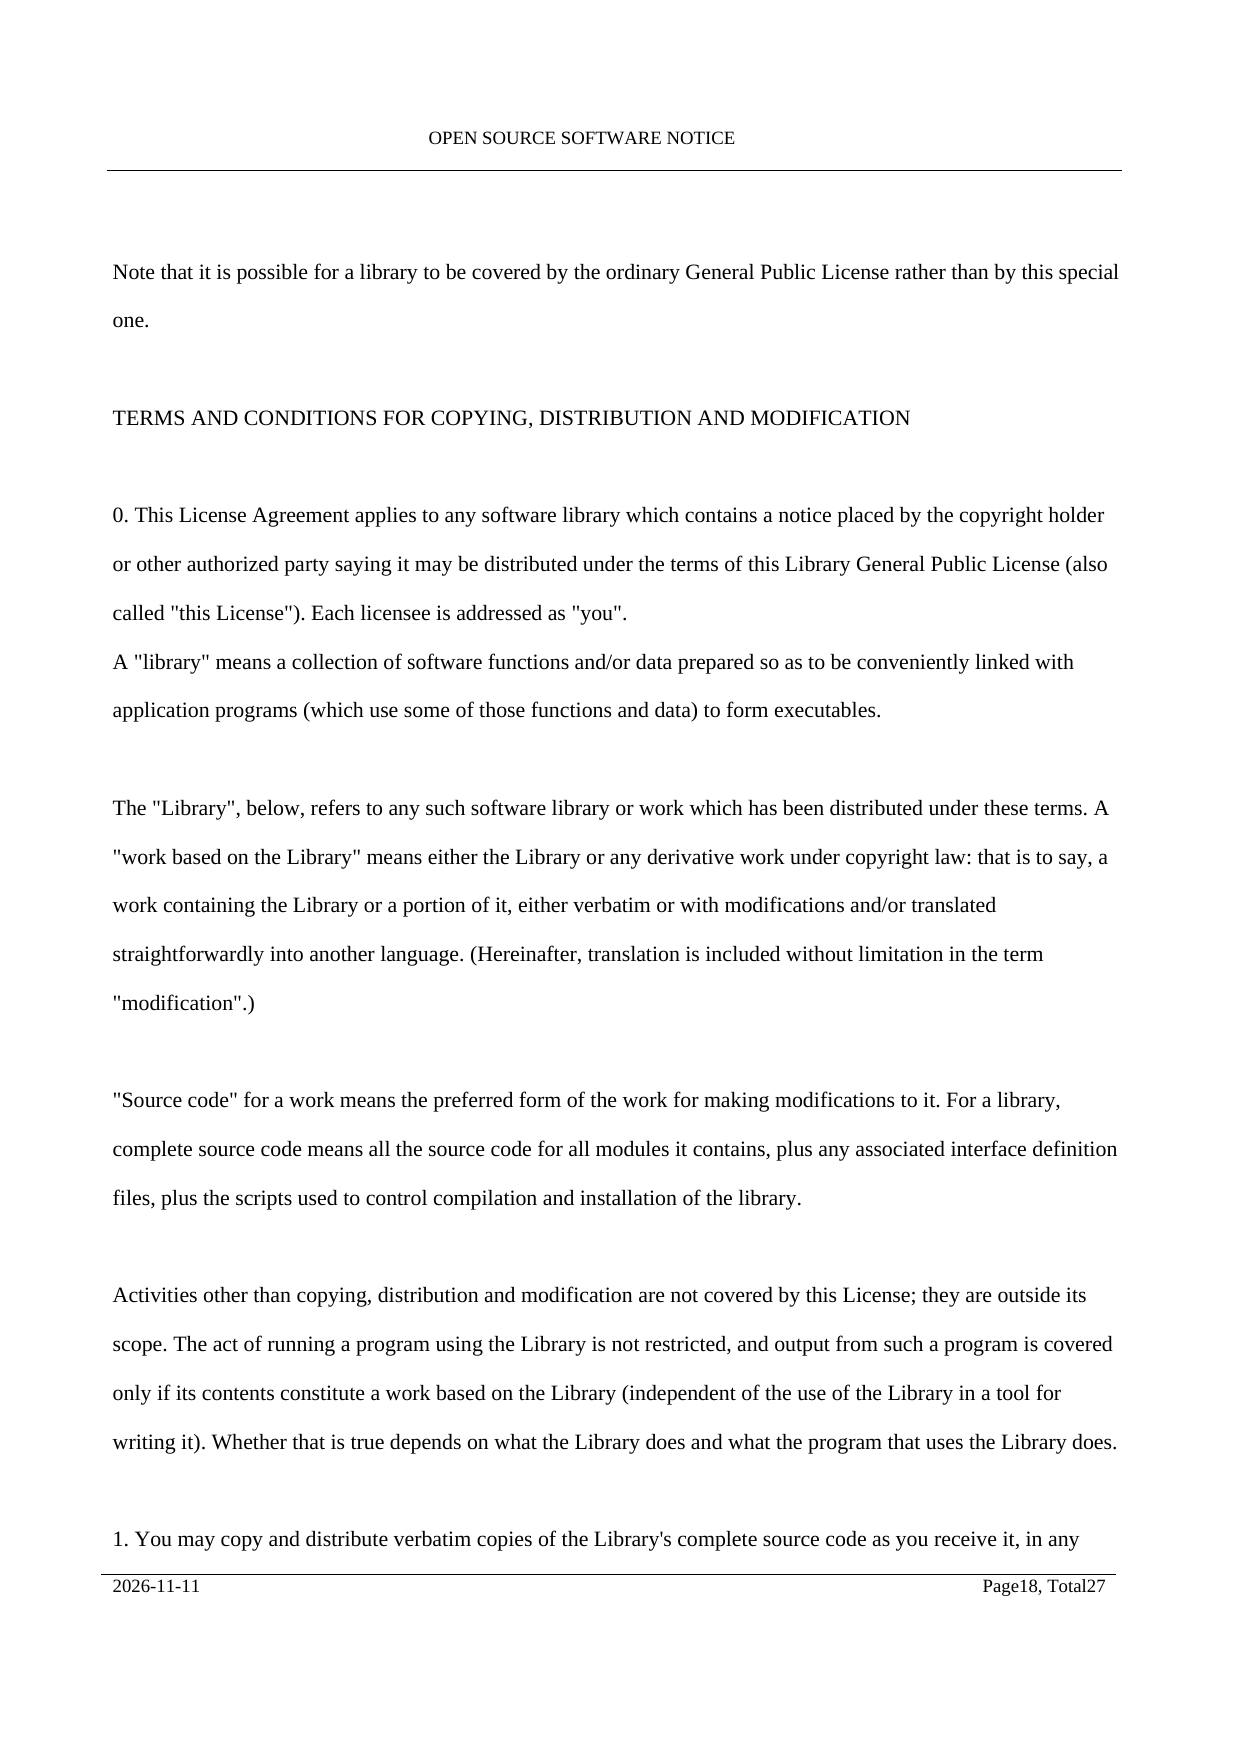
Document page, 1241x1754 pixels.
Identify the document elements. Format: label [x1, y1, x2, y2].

text [112, 206, 1128, 1555]
